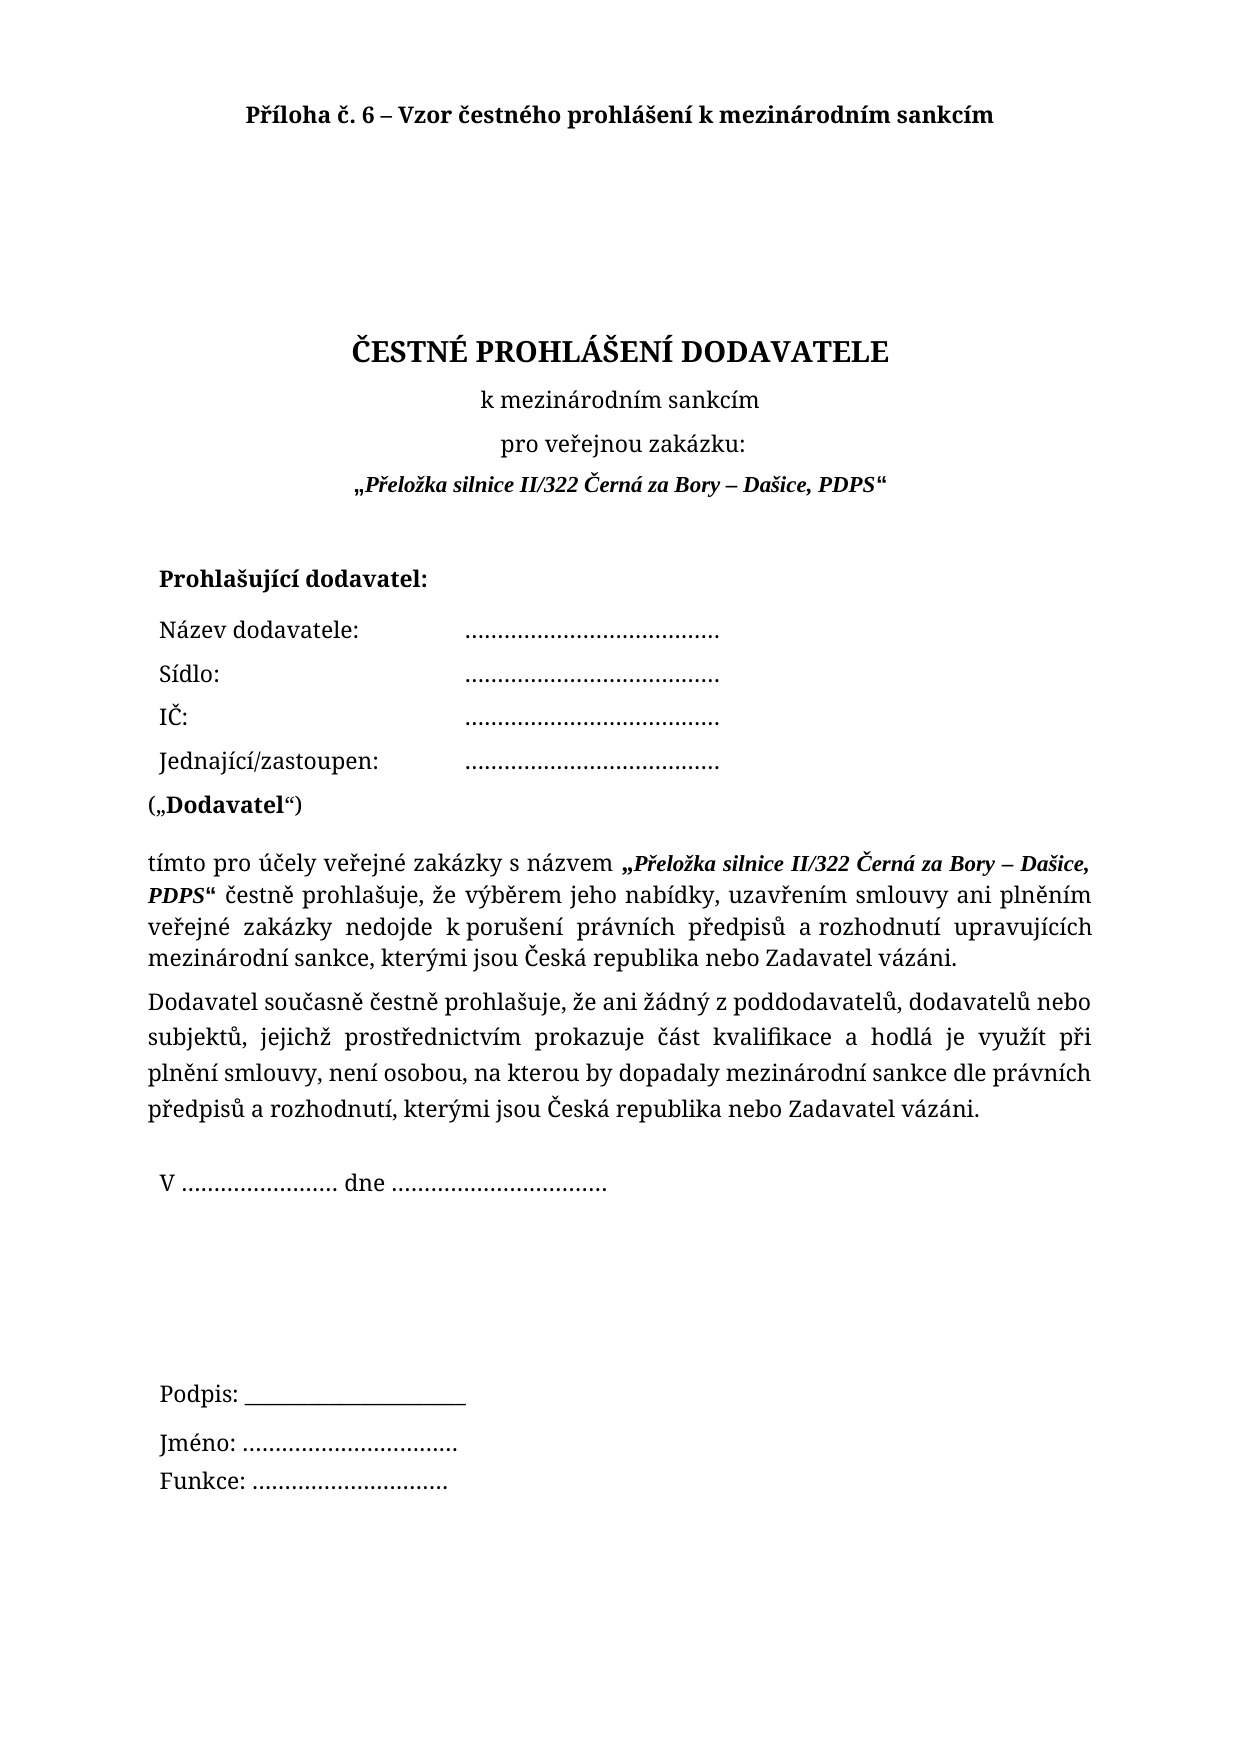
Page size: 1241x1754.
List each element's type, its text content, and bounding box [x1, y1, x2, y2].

text („Dodavatel“) [148, 789, 1093, 820]
text pro veřejnou zakázku: [148, 428, 1093, 459]
table_cell ………………………………… [453, 645, 1093, 689]
table_cell Jméno: …………………………… Funkce: ………………………… [133, 1427, 749, 1513]
table_cell ………………………………… [453, 689, 1093, 733]
table_cell Sídlo: [148, 645, 453, 689]
table_cell Název dodavatele: [148, 601, 453, 645]
table_header V …………………… dne …………………………… [133, 1154, 749, 1216]
text „Přeložka silnice II/322 Černá za Bory – Dašice, PDPS“ [148, 471, 1093, 498]
table_cell IČ: [148, 689, 453, 733]
table_cell ………………………………… [453, 733, 1093, 776]
table_cell ………………………………… [453, 601, 1093, 645]
text tímto pro účely veřejné zakázky s názvem „Přeložka silnice II/322 Černá za Bory – Dašice, PDPS“ čestně prohlašuje, že výběrem jeho nabídky, uzavřením smlouvy ani plněním veřejné zakázky nedojde k porušení právních předpisů a rozhodnutí upravujících mezinárodní sankce, kterými jsou Česká republika nebo Zadavatel vázáni. [148, 845, 1093, 973]
table_header Prohlašující dodavatel: [148, 550, 1060, 601]
table_cell Podpis: _____________________ [133, 1216, 749, 1427]
text k mezinárodním sankcím [148, 384, 1093, 415]
text Dodavatel současně čestně prohlašuje, že ani žádný z poddodavatelů, dodavatelů nebo subjektů, jejichž prostřednictvím prokazuje část kvalifikace a hodlá je využít při plnění smlouvy, není osobou, na kterou by dopadaly mezinárodní sankce dle právních předpisů a rozhodnutí, kterými jsou Česká republika nebo Zadavatel vázáni. [148, 985, 1093, 1124]
text ČESTNÉ PROHLÁŠENÍ DODAVATELE [148, 332, 1093, 371]
table_cell Jednající/zastoupen: [148, 733, 453, 776]
